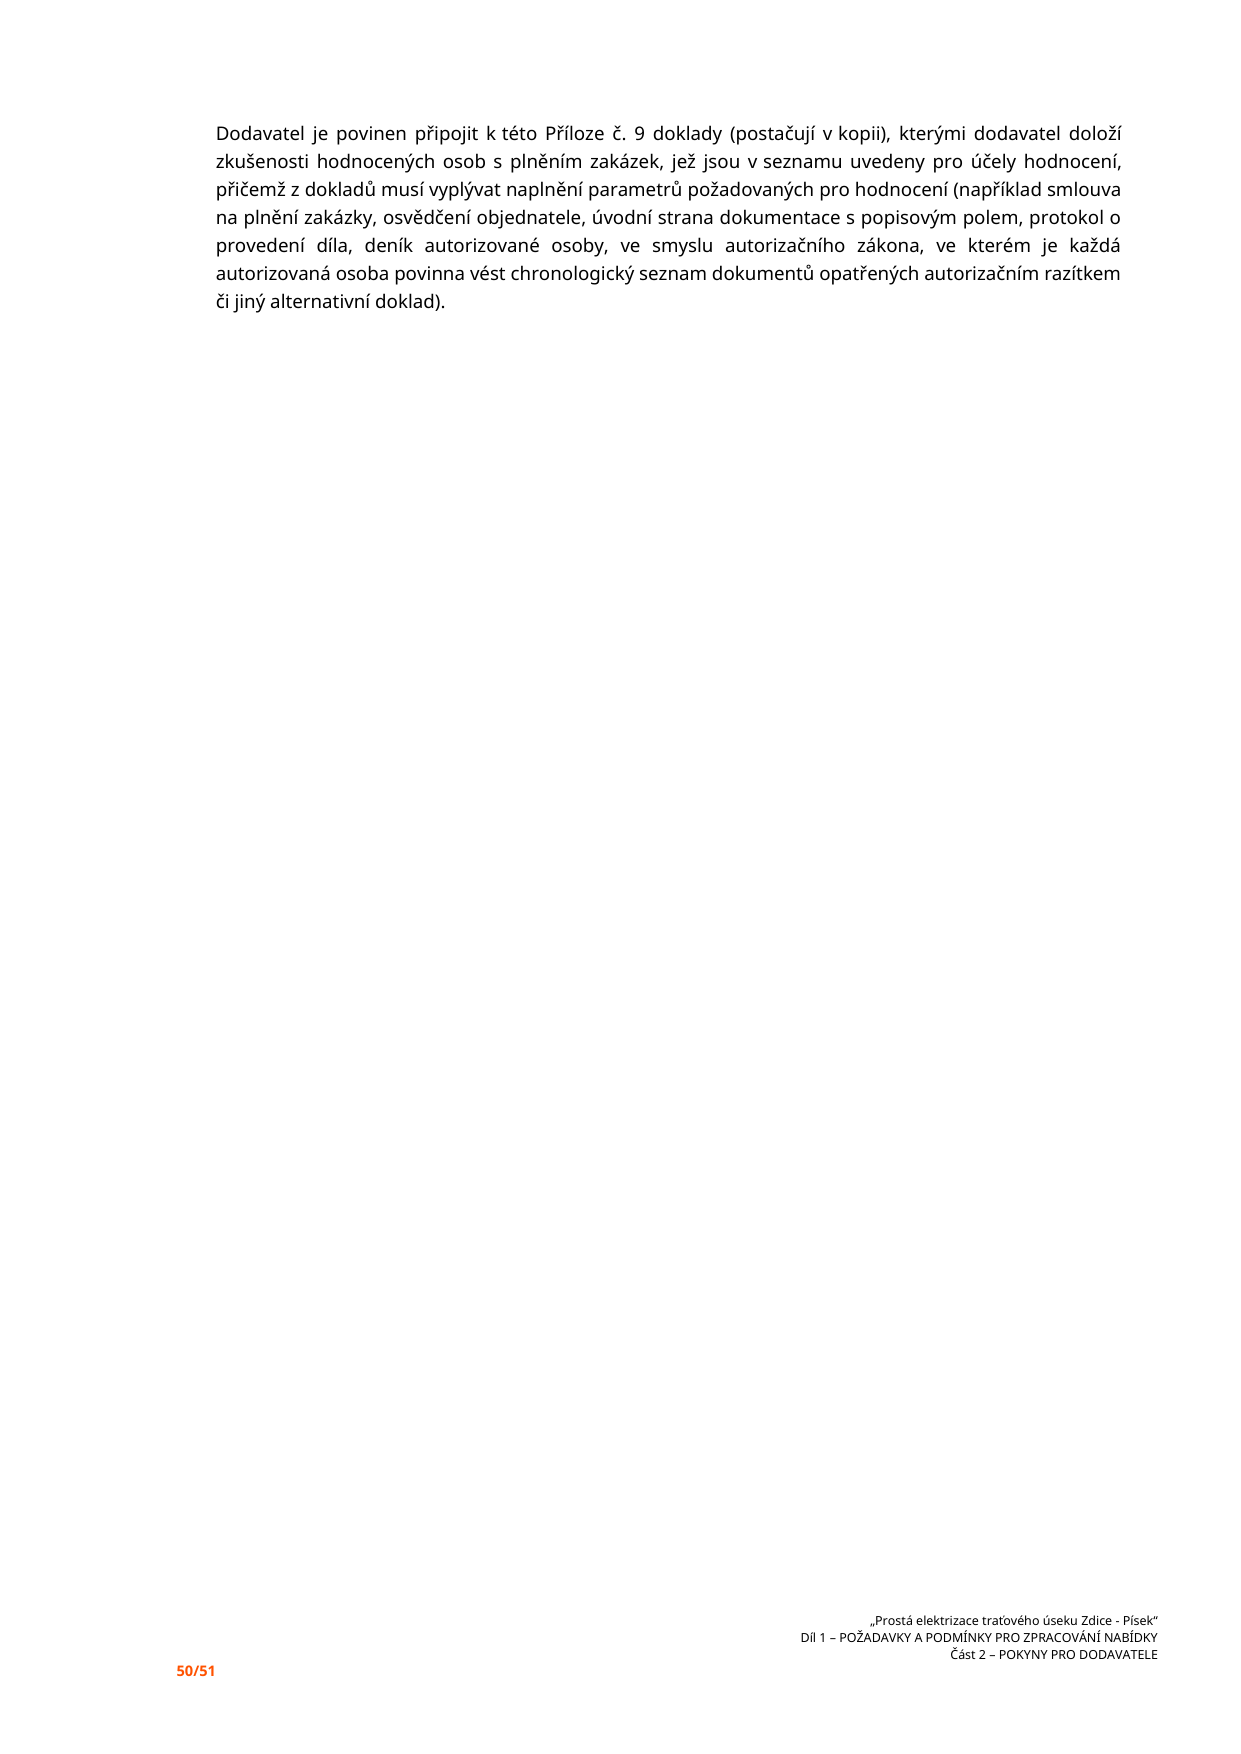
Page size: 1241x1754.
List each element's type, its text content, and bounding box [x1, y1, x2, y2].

text Dodavatel je povinen připojit k této Příloze č. 9 doklady (postačují v kopii), kterými dodavatel doloží zkušenosti hodnocených osob s plněním zakázek, jež jsou v seznamu uvedeny pro účely hodnocení, přičemž z dokladů musí vyplývat naplnění parametrů požadovaných pro hodnocení (například smlouva na plnění zakázky, osvědčení objednatele, úvodní strana dokumentace s popisovým polem, protokol o provedení díla, deník autorizované osoby, ve smyslu autorizačního zákona, ve kterém je každá autorizovaná osoba povinna vést chronologický seznam dokumentů opatřených autorizačním razítkem či jiný alternativní doklad). [216, 121, 1122, 314]
